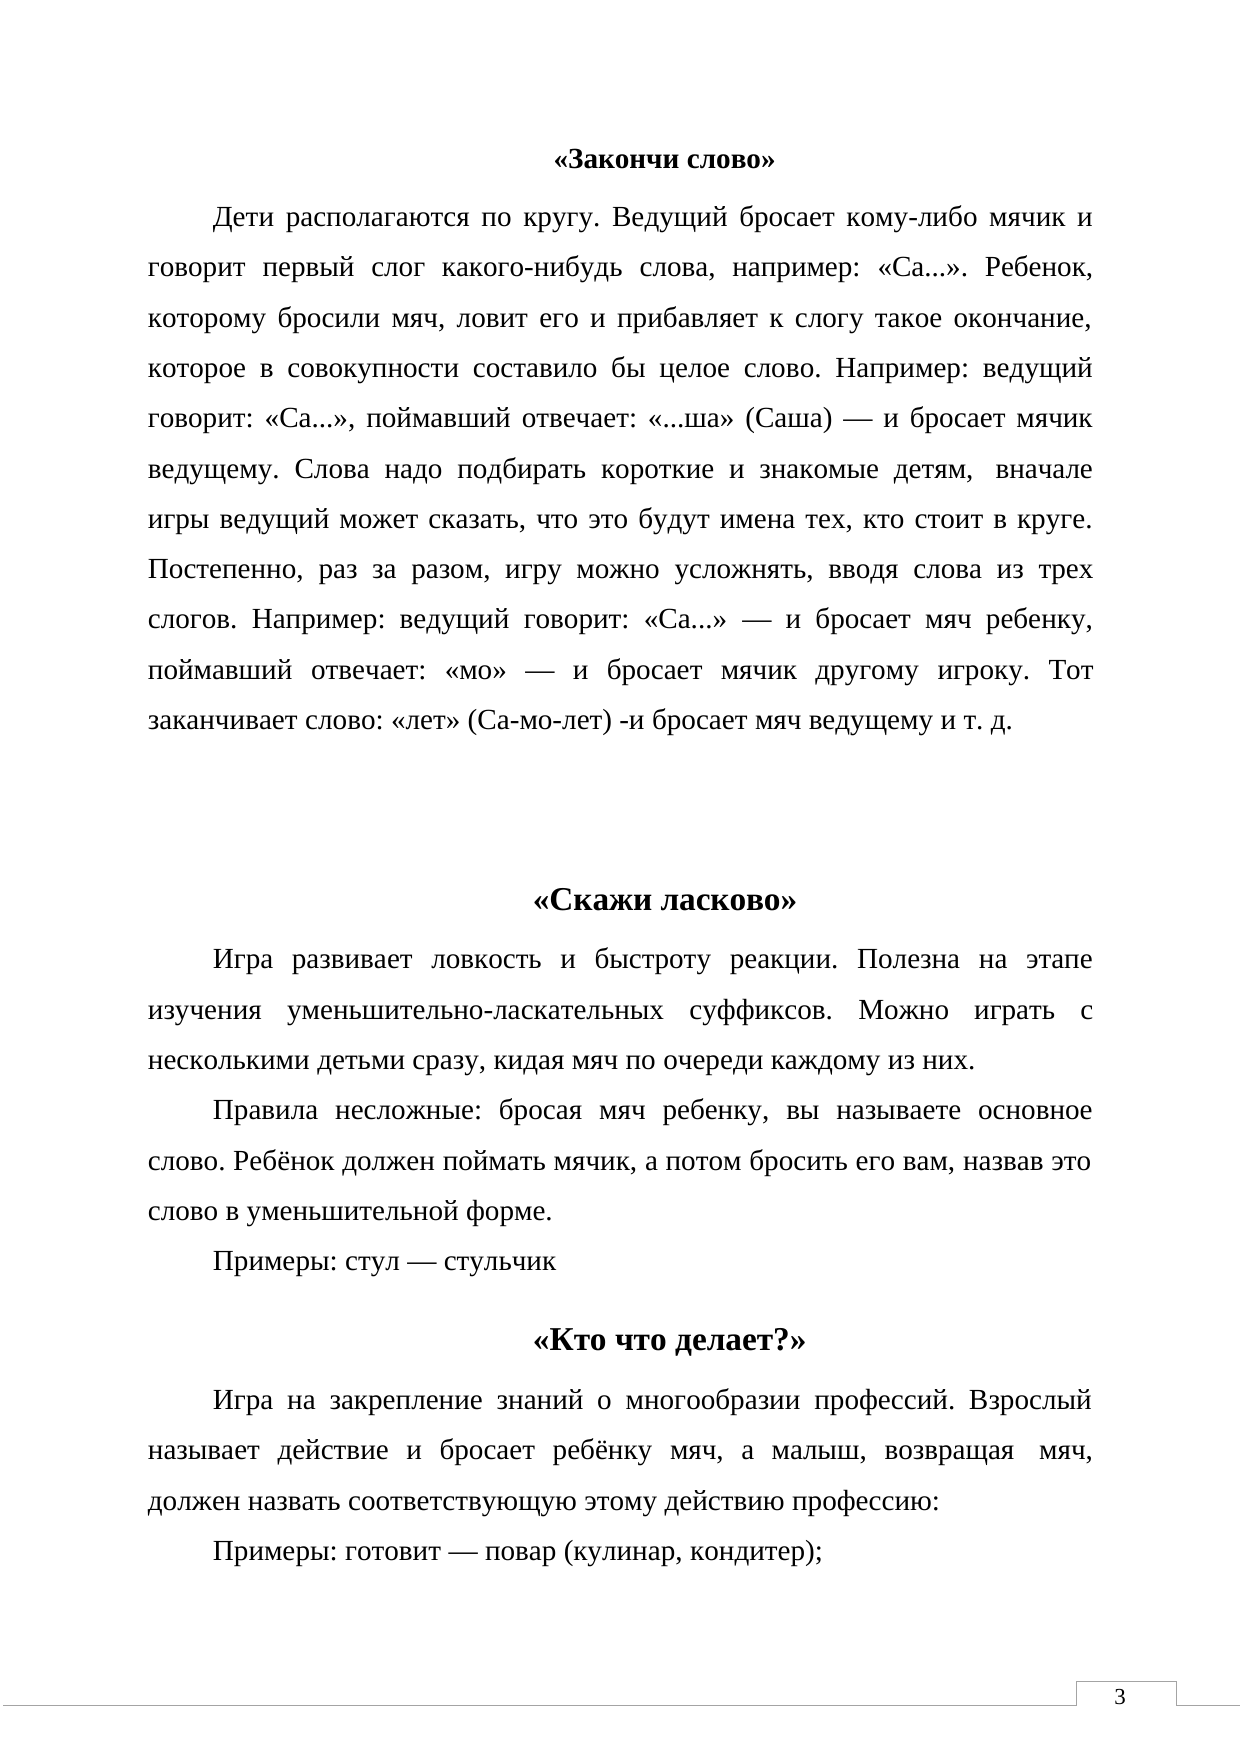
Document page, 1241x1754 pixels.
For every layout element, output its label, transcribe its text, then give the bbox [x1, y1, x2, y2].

text «Кто что делает?» [533, 1319, 1163, 1358]
text Примеры: стул — стульчик [213, 1243, 1163, 1277]
subtitle «Закончи слово» [553, 141, 1163, 174]
text Дети располагаются по кругу. Ведущий бросает кому-либо мячик и говорит первый слог какого-нибудь слова, например: «Са...». Ребенок, которому бросили мяч, ловит его и прибавляет к слогу такое окончание, которое в совокупности составило бы целое слово. Например: ведущий говорит: «Са...», поймавший отвечает: «...ша» (Саша) — и бросает мячик ведущему. Слова надо подбирать короткие и знакомые детям, вначале игры ведущий может сказать, что это будут имена тех, кто стоит в круге. Постепенно, раз за разом, игру можно усложнять, вводя слова из трех слогов. Например: ведущий говорит: «Са...» — и бросает мяч ребенку, поймавший отвечает: «мо» — и бросает мячик другому игроку. Тот заканчивает слово: «лет» (Са-мо-лет) -и бросает мяч ведущему и т. д. [148, 199, 1093, 736]
text Игра на закрепление знаний о многообразии профессий. Взрослый называет действие и бросает ребёнку мяч, а малыш, возвращая мяч, должен назвать соответствующую этому действию профессию: [148, 1382, 1093, 1516]
text Игра развивает ловкость и быстроту реакции. Полезна на этапе изучения уменьшительно-ласкательных суффиксов. Можно играть с несколькими детьми сразу, кидая мяч по очереди каждому из них. [148, 941, 1093, 1076]
text Примеры: готовит — повар (кулинар, кондитер); [213, 1533, 1163, 1567]
text «Скажи ласково» [533, 879, 1163, 917]
text Правила несложные: бросая мяч ребенку, вы называете основное слово. Ребёнок должен поймать мячик, а потом бросить его вам, назвав это слово в уменьшительной форме. [148, 1092, 1093, 1227]
